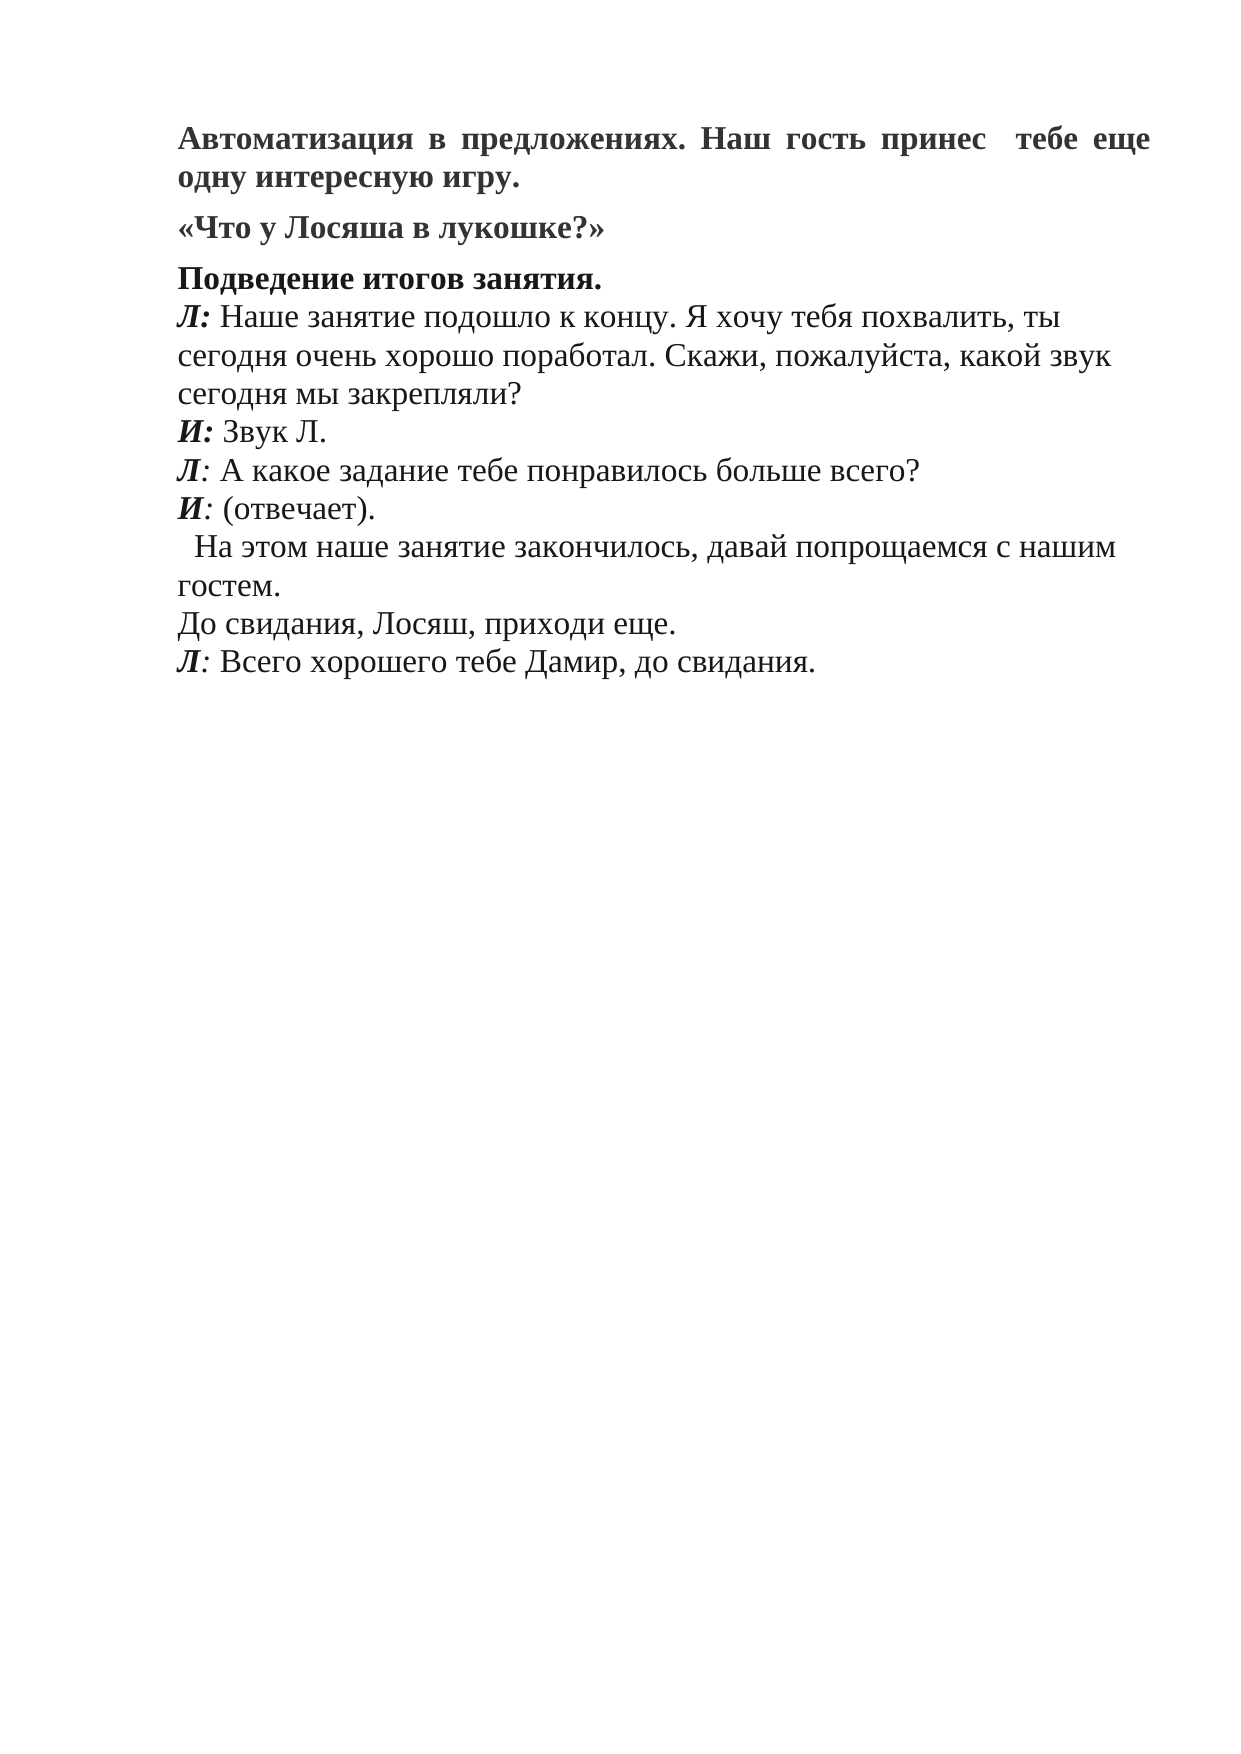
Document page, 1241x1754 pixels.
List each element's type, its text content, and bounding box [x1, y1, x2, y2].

text И: (отвечает). [177, 488, 1152, 526]
text Л: Наше занятие подошло к концу. Я хочу тебя похвалить, ты сегодня очень хорошо поработал. Скажи, пожалуйста, какой звук сегодня мы закрепляли? [177, 296, 1152, 411]
text Л: А какое задание тебе понравилось больше всего? [177, 450, 1152, 488]
text До свидания, Лосяш, приходи еще. [177, 603, 1152, 641]
text И: Звук Л. [177, 411, 1152, 450]
text Автоматизация в предложениях. Наш гость принес тебе еще одну интересную игру. [177, 118, 1152, 195]
text Л: Всего хорошего тебе Дамир, до свидания. [177, 641, 1152, 680]
text «Что у Лосяша в лукошке?» [177, 207, 1152, 246]
text На этом наше занятие закончилось, давай попрощаемся с нашим гостем. [177, 526, 1152, 603]
text Подведение итогов занятия. [177, 258, 1152, 296]
